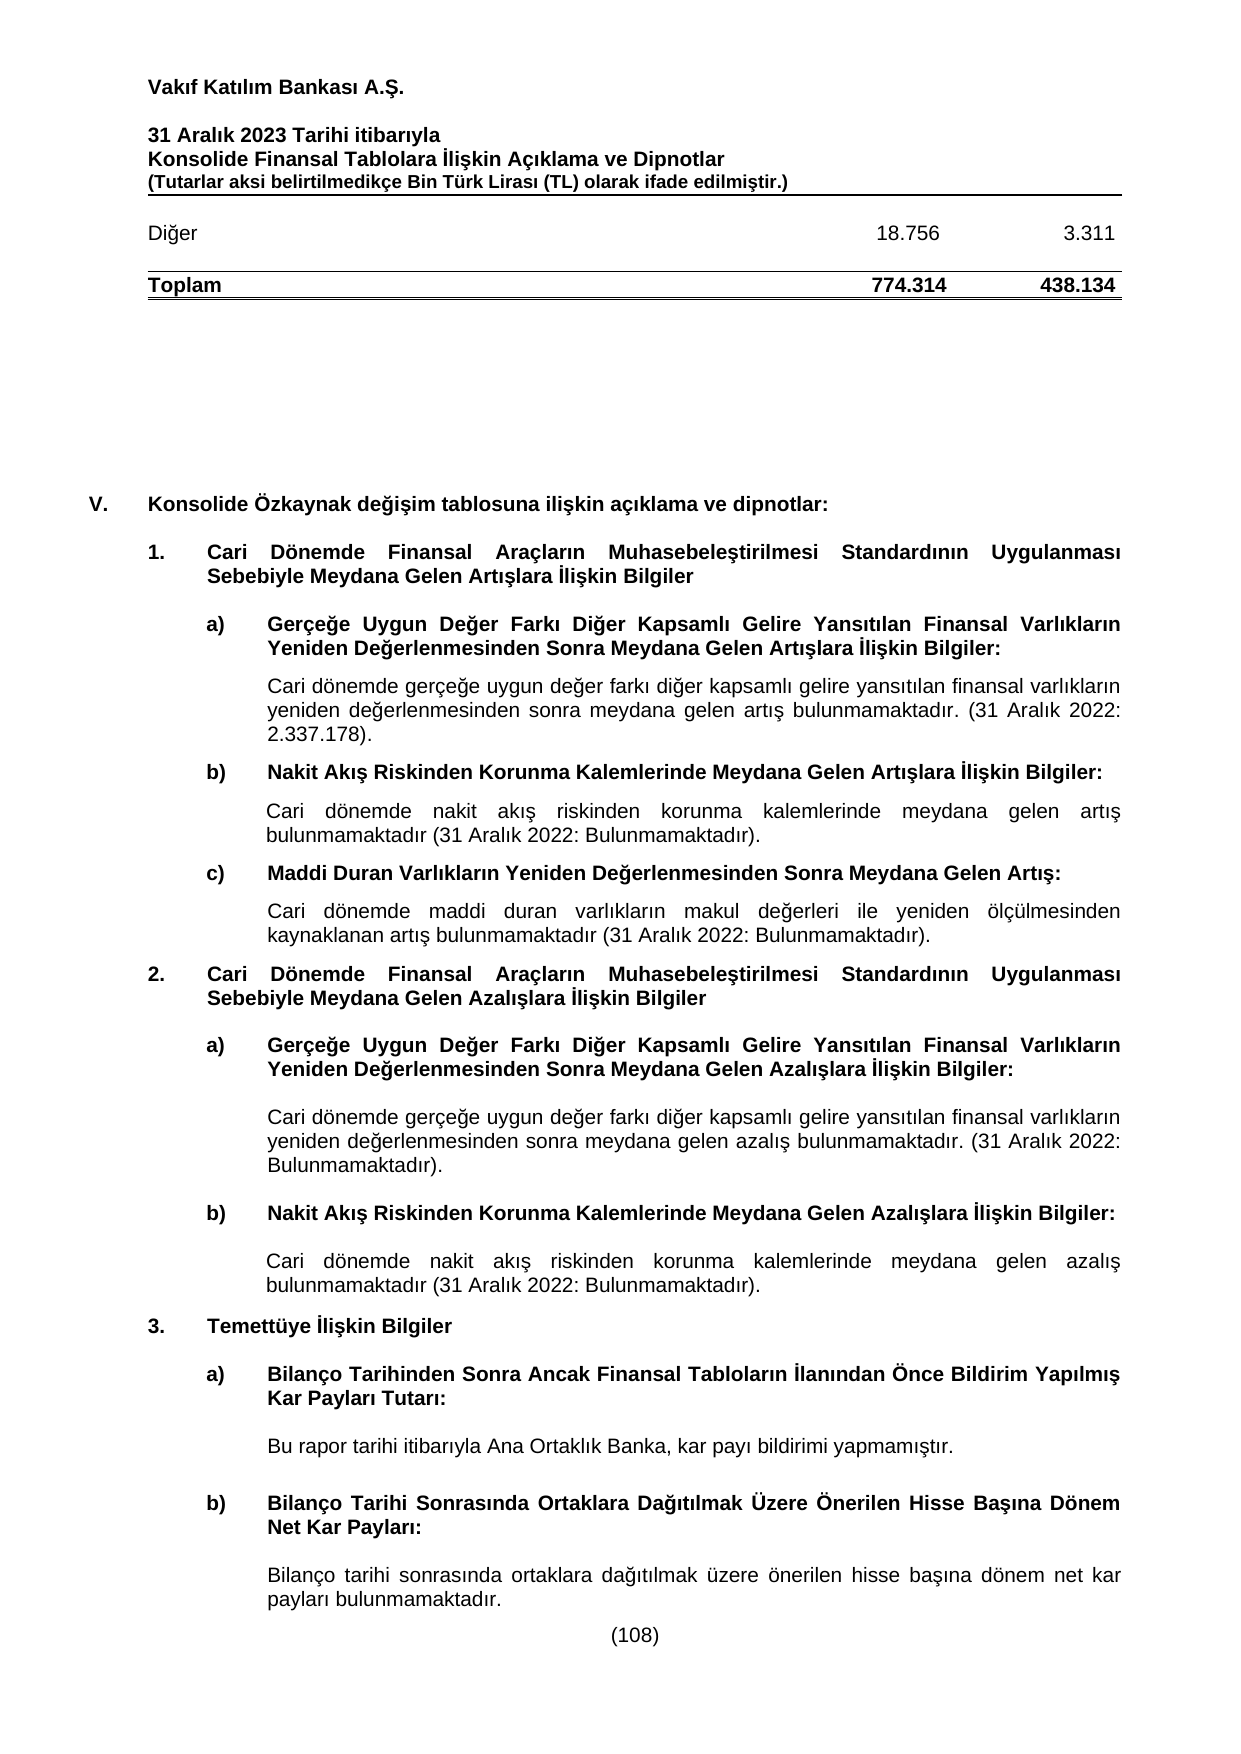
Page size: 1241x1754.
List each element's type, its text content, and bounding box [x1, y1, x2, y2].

list Cari dönemde gerçeğe uygun değer farkı diğer kapsamlı gelire yansıtılan finansal varlıkların yeniden değerlenmesinden sonra meydana gelen artış bulunmamaktadır. (31 Aralık 2022: 2.337.178). [267, 674, 1122, 746]
text 1. Cari Dönemde Finansal Araçların Muhasebeleştirilmesi Standardının Uygulanması Sebebiyle Meydana Gelen Artışlara İlişkin Bilgiler [148, 540, 1122, 588]
list Nakit Akış Riskinden Korunma Kalemlerinde Meydana Gelen Artışlara İlişkin Bilgiler: [206, 760, 1122, 784]
text 3. Temettüye İlişkin Bilgiler [148, 1314, 1122, 1338]
text V. Konsolide Özkaynak değişim tablosuna ilişkin açıklama ve dipnotlar: [89, 492, 1122, 516]
list Gerçeğe Uygun Değer Farkı Diğer Kapsamlı Gelire Yansıtılan Finansal Varlıkların Yeniden Değerlenmesinden Sonra Meydana Gelen Artışlara İlişkin Bilgiler: [206, 612, 1122, 659]
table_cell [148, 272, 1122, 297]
list Bilanço Tarihi Sonrasında Ortaklara Dağıtılmak Üzere Önerilen Hisse Başına Dönem Net Kar Payları: [206, 1491, 1122, 1539]
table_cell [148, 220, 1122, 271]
list Nakit Akış Riskinden Korunma Kalemlerinde Meydana Gelen Azalışlara İlişkin Bilgiler: [206, 1201, 1122, 1225]
list Bu rapor tarihi itibarıyla Ana Ortaklık Banka, kar payı bildirimi yapmamıştır. [267, 1433, 1122, 1457]
list Maddi Duran Varlıkların Yeniden Değerlenmesinden Sonra Meydana Gelen Artış: [206, 861, 1122, 885]
list Cari dönemde maddi duran varlıkların makul değerleri ile yeniden ölçülmesinden kaynaklanan artış bulunmamaktadır (31 Aralık 2022: Bulunmamaktadır). [267, 899, 1122, 947]
text Bilanço tarihi sonrasında ortaklara dağıtılmak üzere önerilen hisse başına dönem net kar payları bulunmamaktadır. [267, 1563, 1122, 1611]
text 2. Cari Dönemde Finansal Araçların Muhasebeleştirilmesi Standardının Uygulanması Sebebiyle Meydana Gelen Azalışlara İlişkin Bilgiler [148, 961, 1122, 1009]
list Cari dönemde nakit akış riskinden korunma kalemlerinde meydana gelen artış bulunmamaktadır (31 Aralık 2022: Bulunmamaktadır). [266, 798, 1122, 846]
list Cari dönemde nakit akış riskinden korunma kalemlerinde meydana gelen azalış bulunmamaktadır (31 Aralık 2022: Bulunmamaktadır). [266, 1249, 1122, 1297]
list Gerçeğe Uygun Değer Farkı Diğer Kapsamlı Gelire Yansıtılan Finansal Varlıkların Yeniden Değerlenmesinden Sonra Meydana Gelen Azalışlara İlişkin Bilgiler: [206, 1033, 1122, 1081]
list Bilanço Tarihinden Sonra Ancak Finansal Tabloların İlanından Önce Bildirim Yapılmış Kar Payları Tutarı: [206, 1362, 1122, 1409]
list Cari dönemde gerçeğe uygun değer farkı diğer kapsamlı gelire yansıtılan finansal varlıkların yeniden değerlenmesinden sonra meydana gelen azalış bulunmamaktadır. (31 Aralık 2022: Bulunmamaktadır). [267, 1105, 1122, 1177]
